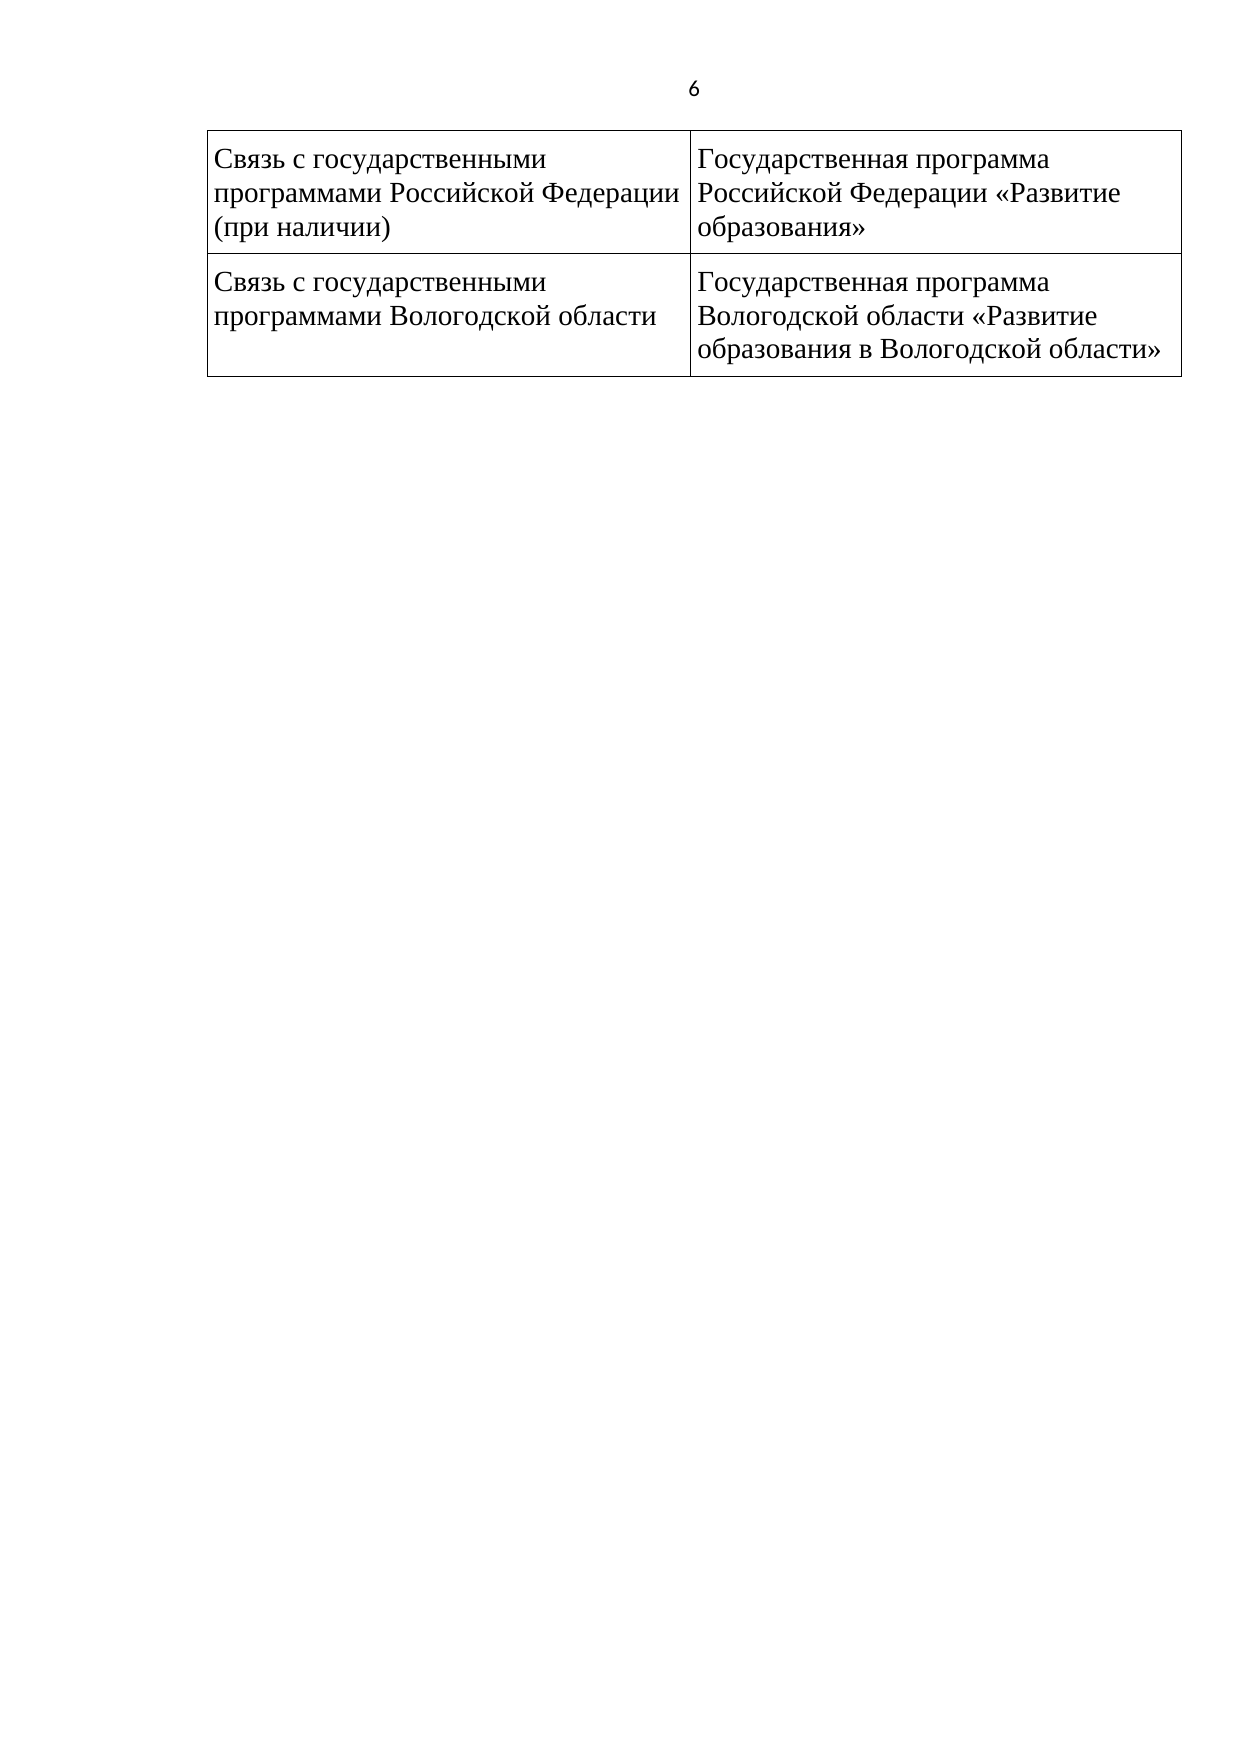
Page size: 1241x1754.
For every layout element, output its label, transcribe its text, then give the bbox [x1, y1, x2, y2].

table_cell Государственная программа Российской Федерации «Развитие образования» [691, 131, 1181, 253]
table_cell Государственная программа Вологодской области «Развитие образования в Вологодской области» [691, 254, 1181, 376]
table_cell Связь с государственными программами Российской Федерации (при наличии) [208, 131, 690, 253]
table_cell Связь с государственными программами Вологодской области [208, 254, 690, 376]
